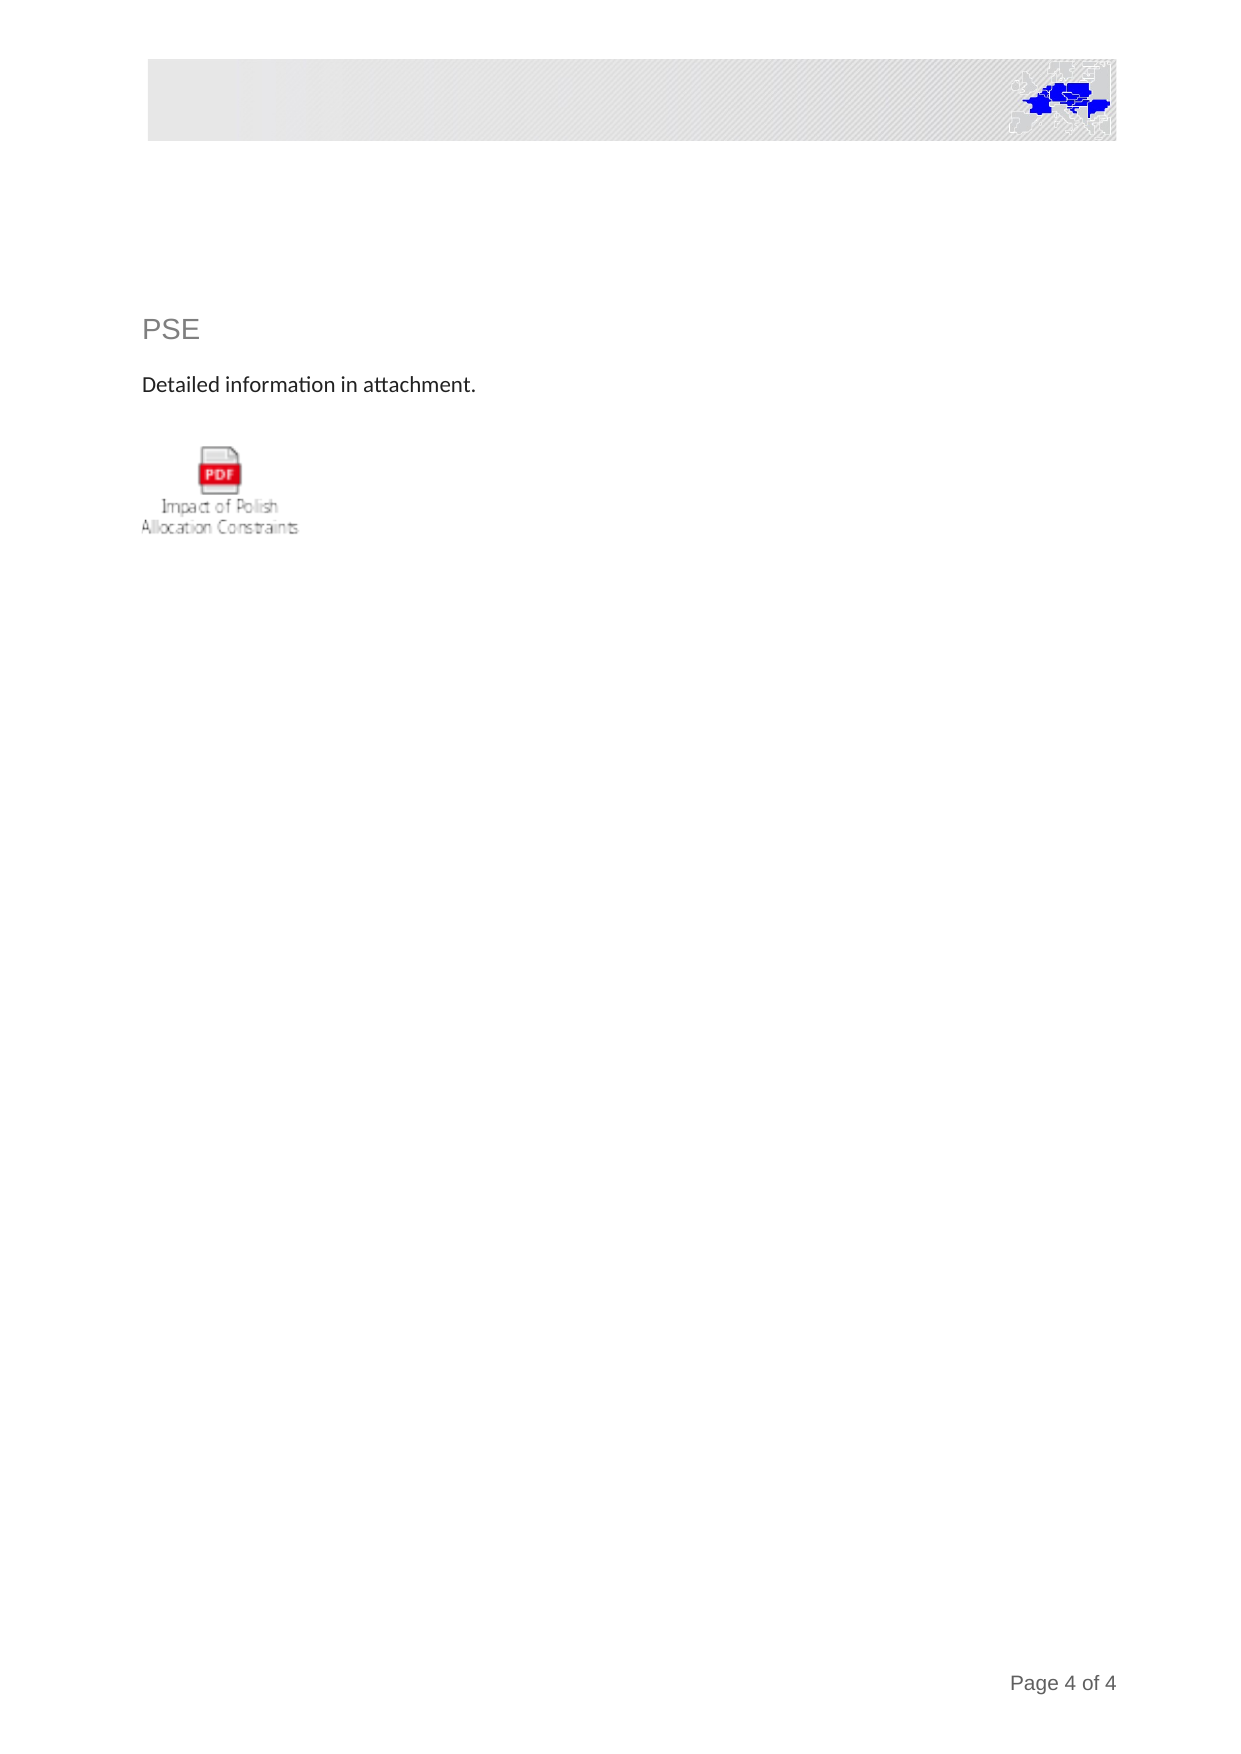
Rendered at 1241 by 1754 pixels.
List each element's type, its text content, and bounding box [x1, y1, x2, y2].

text Detailed information in attachment. [142, 370, 1110, 398]
picture [147, 59, 1117, 141]
subtitle PSE [142, 312, 1110, 345]
